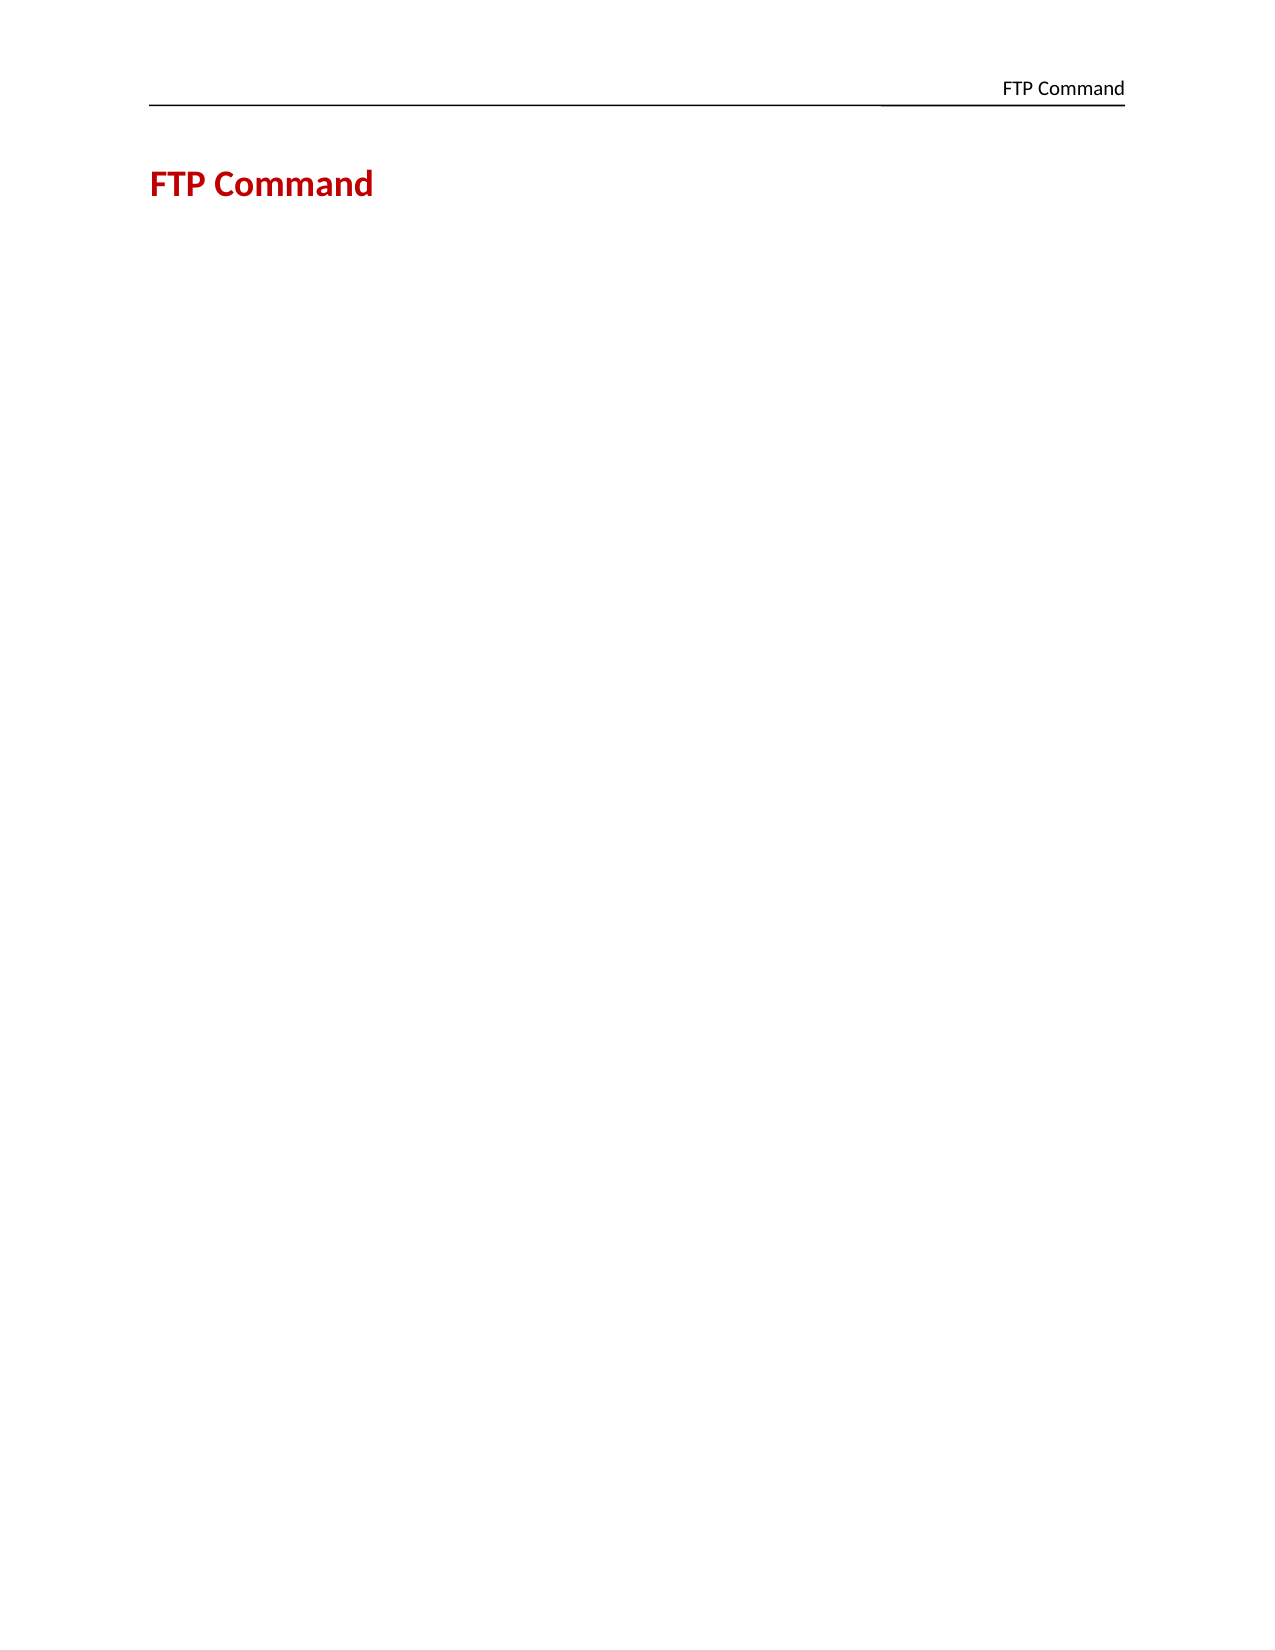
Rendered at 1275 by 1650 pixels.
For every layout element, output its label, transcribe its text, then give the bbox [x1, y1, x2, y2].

subtitle FTP Command [150, 160, 1125, 206]
